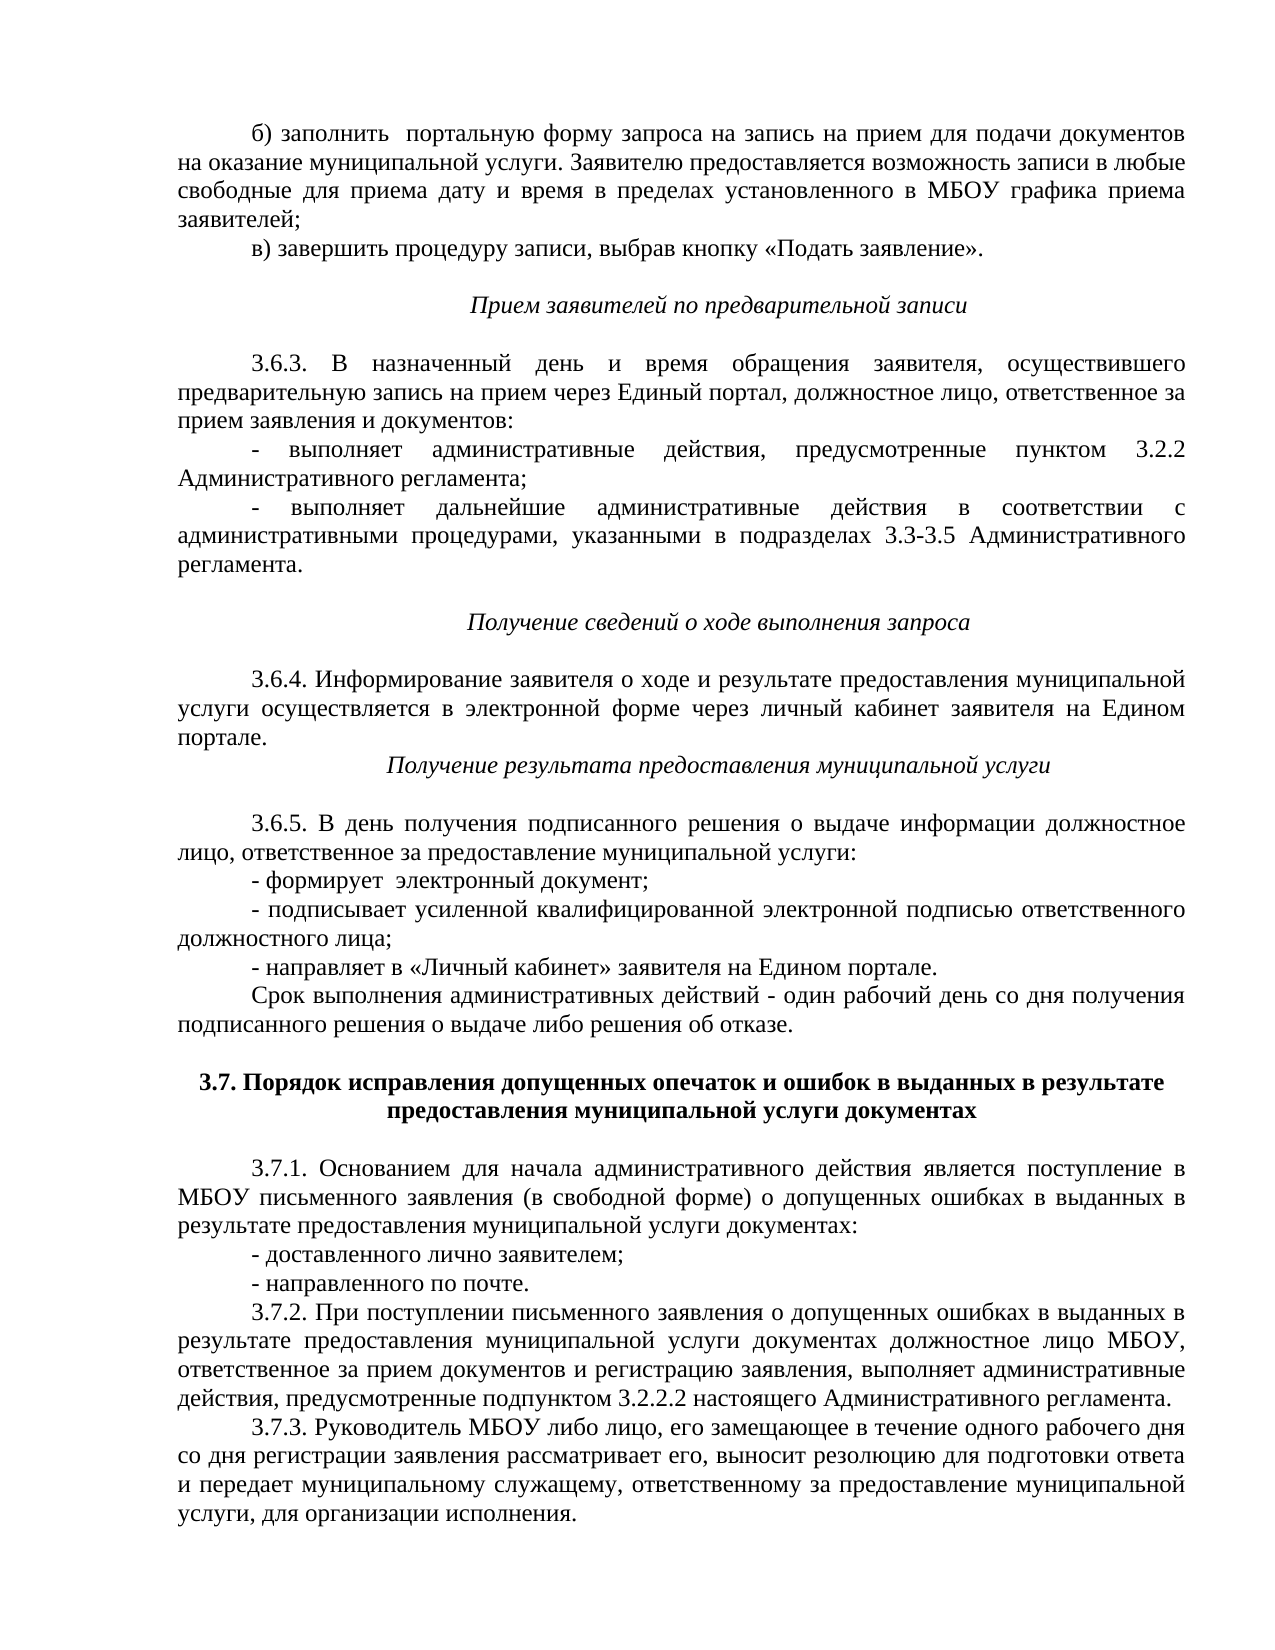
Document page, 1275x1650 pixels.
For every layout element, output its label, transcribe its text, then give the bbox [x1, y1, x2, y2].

list Прием заявителей по предварительной записи [177, 291, 1186, 319]
text Срок выполнения административных действий - один рабочий день со дня получения подписанного решения о выдаче либо решения об отказе. [177, 981, 1186, 1038]
list Получение результата предоставления муниципальной услуги [177, 751, 1186, 779]
list 3.6.3. В назначенный день и время обращения заявителя, осуществившего предварительную запись на прием через Единый портал, должностное лицо, ответственное за прием заявления и документов: [177, 348, 1186, 434]
list б) заполнить портальную форму запроса на запись на прием для подачи документов на оказание муниципальной услуги. Заявителю предоставляется возможность записи в любые свободные для приема дату и время в пределах установленного в МБОУ графика приема заявителей; [177, 118, 1186, 233]
list Получение сведений о ходе выполнения запроса [177, 607, 1186, 636]
list в) завершить процедуру записи, выбрав кнопку «Подать заявление». [177, 233, 1186, 262]
list 3.6.4. Информирование заявителя о ходе и результате предоставления муниципальной услуги осуществляется в электронной форме через личный кабинет заявителя на Едином портале. [177, 664, 1186, 751]
list 3.7. Порядок исправления допущенных опечаток и ошибок в выданных в результате предоставления муниципальной услуги документах [177, 1067, 1186, 1124]
list - выполняет дальнейшие административные действия в соответствии с административными процедурами, указанными в подразделах 3.3-3.5 Административного регламента. [177, 492, 1186, 578]
list - направленного по почте. [177, 1268, 1186, 1297]
list - доставленного лично заявителем; [177, 1239, 1186, 1268]
list 3.7.1. Основанием для начала административного действия является поступление в МБОУ письменного заявления (в свободной форме) о допущенных ошибках в выданных в результате предоставления муниципальной услуги документах: [177, 1153, 1186, 1239]
list - формирует электронный документ; [177, 866, 1186, 894]
list 3.6.5. В день получения подписанного решения о выдаче информации должностное лицо, ответственное за предоставление муниципальной услуги: [177, 808, 1186, 866]
list 3.7.3. Руководитель МБОУ либо лицо, его замещающее в течение одного рабочего дня со дня регистрации заявления рассматривает его, выносит резолюцию для подготовки ответа и передает муниципальному служащему, ответственному за предоставление муниципальной услуги, для организации исполнения. [177, 1412, 1186, 1527]
list - подписывает усиленной квалифицированной электронной подписью ответственного должностного лица; [177, 894, 1186, 952]
list - выполняет административные действия, предусмотренные пунктом 3.2.2 Административного регламента; [177, 434, 1186, 492]
list 3.7.2. При поступлении письменного заявления о допущенных ошибках в выданных в результате предоставления муниципальной услуги документах должностное лицо МБОУ, ответственное за прием документов и регистрацию заявления, выполняет административные действия, предусмотренные подпунктом 3.2.2.2 настоящего Административного регламента. [177, 1297, 1186, 1412]
list - направляет в «Личный кабинет» заявителя на Едином портале. [177, 952, 1186, 981]
